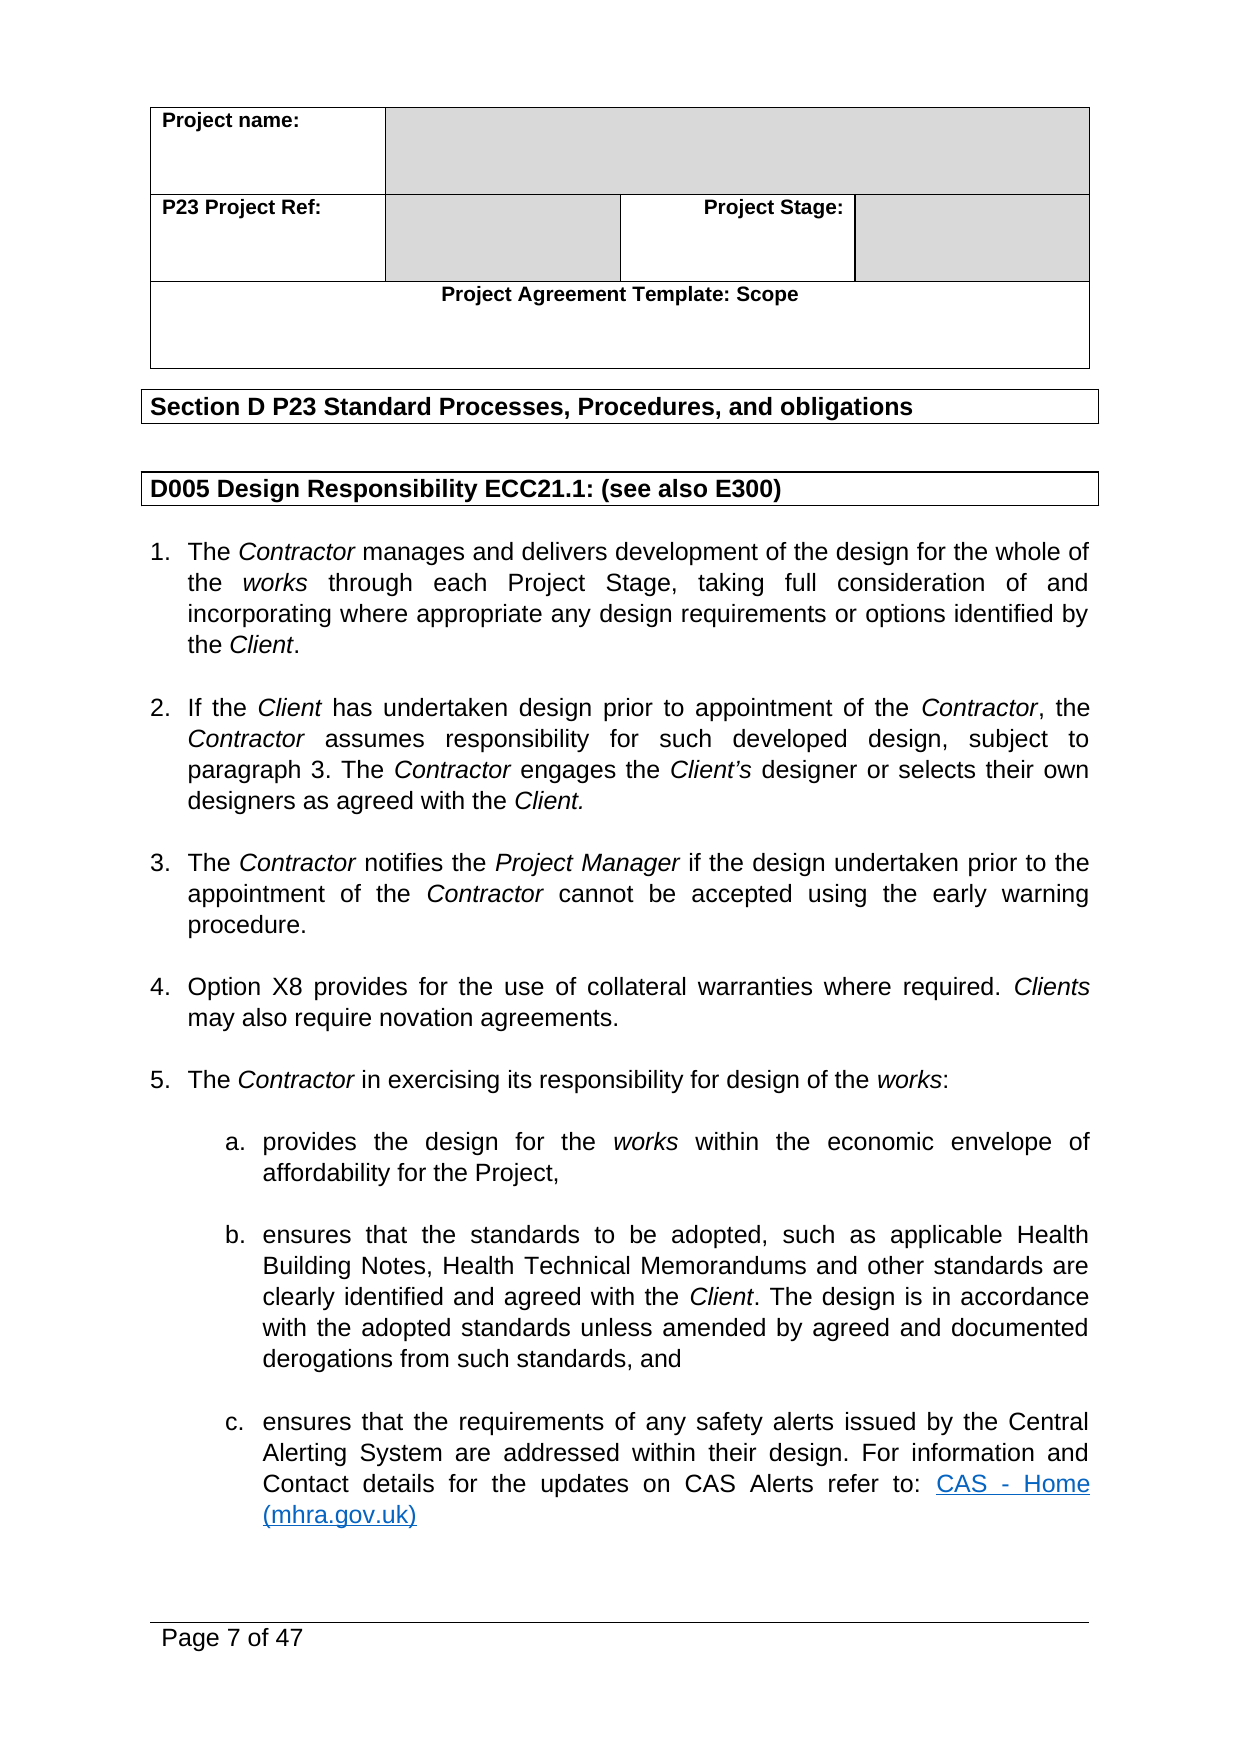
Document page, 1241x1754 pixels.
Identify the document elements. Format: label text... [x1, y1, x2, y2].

list The Contractor notifies the Project Manager if the design undertaken prior to the appointment of the Contractor cannot be accepted using the early warning procedure. [150, 848, 1090, 939]
list The Contractor in exercising its responsibility for design of the works: [150, 1065, 1090, 1094]
list If the Client has undertaken design prior to appointment of the Contractor, the Contractor assumes responsibility for such developed design, subject to paragraph 3. The Contractor engages the Client’s designer or selects their own designers as agreed with the Client. [150, 693, 1090, 814]
list provides the design for the works within the economic envelope of affordability for the Project, [225, 1127, 1090, 1187]
list ensures that the requirements of any safety alerts issued by the Central Alerting System are addressed within their design. For information and Contact details for the updates on CAS Alerts refer to: CAS - Home (mhra.gov.uk) [225, 1407, 1090, 1528]
list ensures that the standards to be adopted, such as applicable Health Building Notes, Health Technical Memorandums and other standards are clearly identified and agreed with the Client. The design is in accordance with the adopted standards unless amended by agreed and documented derogations from such standards, and [225, 1220, 1090, 1373]
subtitle Section D P23 Standard Processes, Procedures, and obligations [142, 390, 1098, 423]
list The Contractor manages and delivers development of the design for the whole of the works through each Project Stage, taking full consideration of and incorporating where appropriate any design requirements or options identified by the Client. [150, 537, 1090, 659]
subtitle D005 Design Responsibility ECC21.1: (see also E300) [142, 473, 1098, 505]
list Option X8 provides for the use of collateral warranties where required. Clients may also require novation agreements. [150, 972, 1090, 1032]
